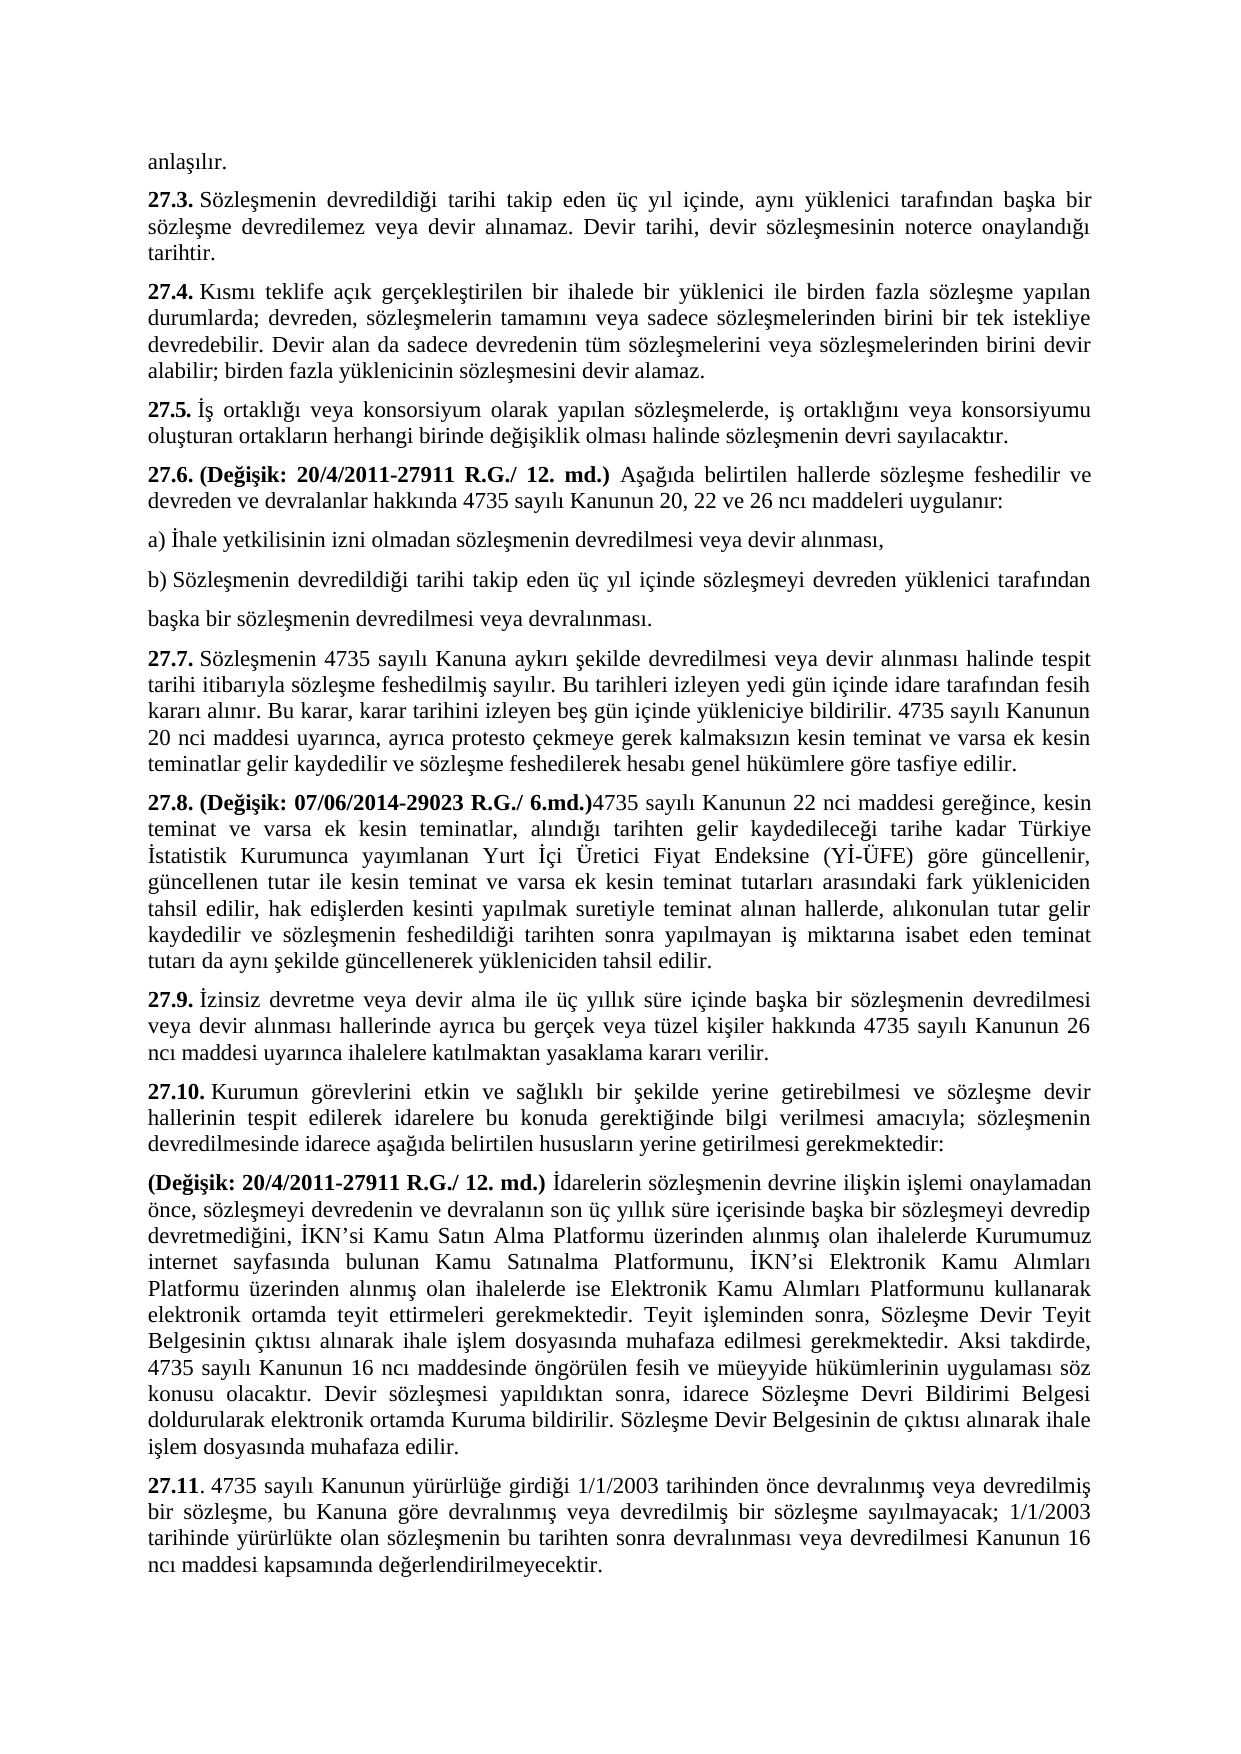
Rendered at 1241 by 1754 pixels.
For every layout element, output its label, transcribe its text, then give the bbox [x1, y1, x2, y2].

text 27.11. 4735 sayılı Kanunun yürürlüğe girdiği 1/1/2003 tarihinden önce devralınmış veya devredilmiş bir sözleşme, bu Kanuna göre devralınmış veya devredilmiş bir sözleşme sayılmayacak; 1/1/2003 tarihinde yürürlükte olan sözleşmenin bu tarihten sonra devralınması veya devredilmesi Kanunun 16 ncı maddesi kapsamında değerlendirilmeyecektir. [148, 1472, 1092, 1577]
text b) Sözleşmenin devredildiği tarihi takip eden üç yıl içinde sözleşmeyi devreden yüklenici tarafından başka bir sözleşmenin devredilmesi veya devralınması. [148, 566, 1092, 632]
text (Değişik: 20/4/2011-27911 R.G./ 12. md.) İdarelerin sözleşmenin devrine ilişkin işlemi onaylamadan önce, sözleşmeyi devredenin ve devralanın son üç yıllık süre içerisinde başka bir sözleşmeyi devredip devretmediğini, İKN’si Kamu Satın Alma Platformu üzerinden alınmış olan ihalelerde Kurumumuz internet sayfasında bulunan Kamu Satınalma Platformunu, İKN’si Elektronik Kamu Alımları Platformu üzerinden alınmış olan ihalelerde ise Elektronik Kamu Alımları Platformunu kullanarak elektronik ortamda teyit ettirmeleri gerekmektedir. Teyit işleminden sonra, Sözleşme Devir Teyit Belgesinin çıktısı alınarak ihale işlem dosyasında muhafaza edilmesi gerekmektedir. Aksi takdirde, 4735 sayılı Kanunun 16 ncı maddesinde öngörülen fesih ve müeyyide hükümlerinin uygulaması söz konusu olacaktır. Devir sözleşmesi yapıldıktan sonra, idarece Sözleşme Devri Bildirimi Belgesi doldurularak elektronik ortamda Kuruma bildirilir. Sözleşme Devir Belgesinin de çıktısı alınarak ihale işlem dosyasında muhafaza edilir. [148, 1169, 1092, 1459]
text 27.7. Sözleşmenin 4735 sayılı Kanuna aykırı şekilde devredilmesi veya devir alınması halinde tespit tarihi itibarıyla sözleşme feshedilmiş sayılır. Bu tarihleri izleyen yedi gün içinde idare tarafından fesih kararı alınır. Bu karar, karar tarihini izleyen beş gün içinde yükleniciye bildirilir. 4735 sayılı Kanunun 20 nci maddesi uyarınca, ayrıca protesto çekmeye gerek kalmaksızın kesin teminat ve varsa ek kesin teminatlar gelir kaydedilir ve sözleşme feshedilerek hesabı genel hükümlere göre tasfiye edilir. [148, 645, 1092, 777]
text 27.3. Sözleşmenin devredildiği tarihi takip eden üç yıl içinde, aynı yüklenici tarafından başka bir sözleşme devredilemez veya devir alınamaz. Devir tarihi, devir sözleşmesinin noterce onaylandığı tarihtir. [148, 187, 1092, 266]
text 27.6. (Değişik: 20/4/2011-27911 R.G./ 12. md.) Aşağıda belirtilen hallerde sözleşme feshedilir ve devreden ve devralanlar hakkında 4735 sayılı Kanunun 20, 22 ve 26 ncı maddeleri uygulanır: [148, 461, 1092, 514]
text 27.9. İzinsiz devretme veya devir alma ile üç yıllık süre içinde başka bir sözleşmenin devredilmesi veya devir alınması hallerinde ayrıca bu gerçek veya tüzel kişiler hakkında 4735 sayılı Kanunun 26 ncı maddesi uyarınca ihalelere katılmaktan yasaklama kararı verilir. [148, 986, 1092, 1065]
text 27.4. Kısmı teklife açık gerçekleştirilen bir ihalede bir yüklenici ile birden fazla sözleşme yapılan durumlarda; devreden, sözleşmelerin tamamını veya sadece sözleşmelerinden birini bir tek istekliye devredebilir. Devir alan da sadece devredenin tüm sözleşmelerini veya sözleşmelerinden birini devir alabilir; birden fazla yüklenicinin sözleşmesini devir alamaz. [148, 278, 1092, 383]
text a) İhale yetkilisinin izni olmadan sözleşmenin devredilmesi veya devir alınması, [148, 526, 1092, 553]
text anlaşılır. [148, 148, 1092, 174]
text 27.5. İş ortaklığı veya konsorsiyum olarak yapılan sözleşmelerde, iş ortaklığını veya konsorsiyumu oluşturan ortakların herhangi birinde değişiklik olması halinde sözleşmenin devri sayılacaktır. [148, 396, 1092, 449]
text 27.10. Kurumun görevlerini etkin ve sağlıklı bir şekilde yerine getirebilmesi ve sözleşme devir hallerinin tespit edilerek idarelere bu konuda gerektiğinde bilgi verilmesi amacıyla; sözleşmenin devredilmesinde idarece aşağıda belirtilen hususların yerine getirilmesi gerekmektedir: [148, 1078, 1092, 1157]
text 27.8. (Değişik: 07/06/2014-29023 R.G./ 6.md.)4735 sayılı Kanunun 22 nci maddesi gereğince, kesin teminat ve varsa ek kesin teminatlar, alındığı tarihten gelir kaydedileceği tarihe kadar Türkiye İstatistik Kurumunca yayımlanan Yurt İçi Üretici Fiyat Endeksine (Yİ-ÜFE) göre güncellenir, güncellenen tutar ile kesin teminat ve varsa ek kesin teminat tutarları arasındaki fark yükleniciden tahsil edilir, hak edişlerden kesinti yapılmak suretiyle teminat alınan hallerde, alıkonulan tutar gelir kaydedilir ve sözleşmenin feshedildiği tarihten sonra yapılmayan iş miktarına isabet eden teminat tutarı da aynı şekilde güncellenerek yükleniciden tahsil edilir. [148, 789, 1092, 974]
